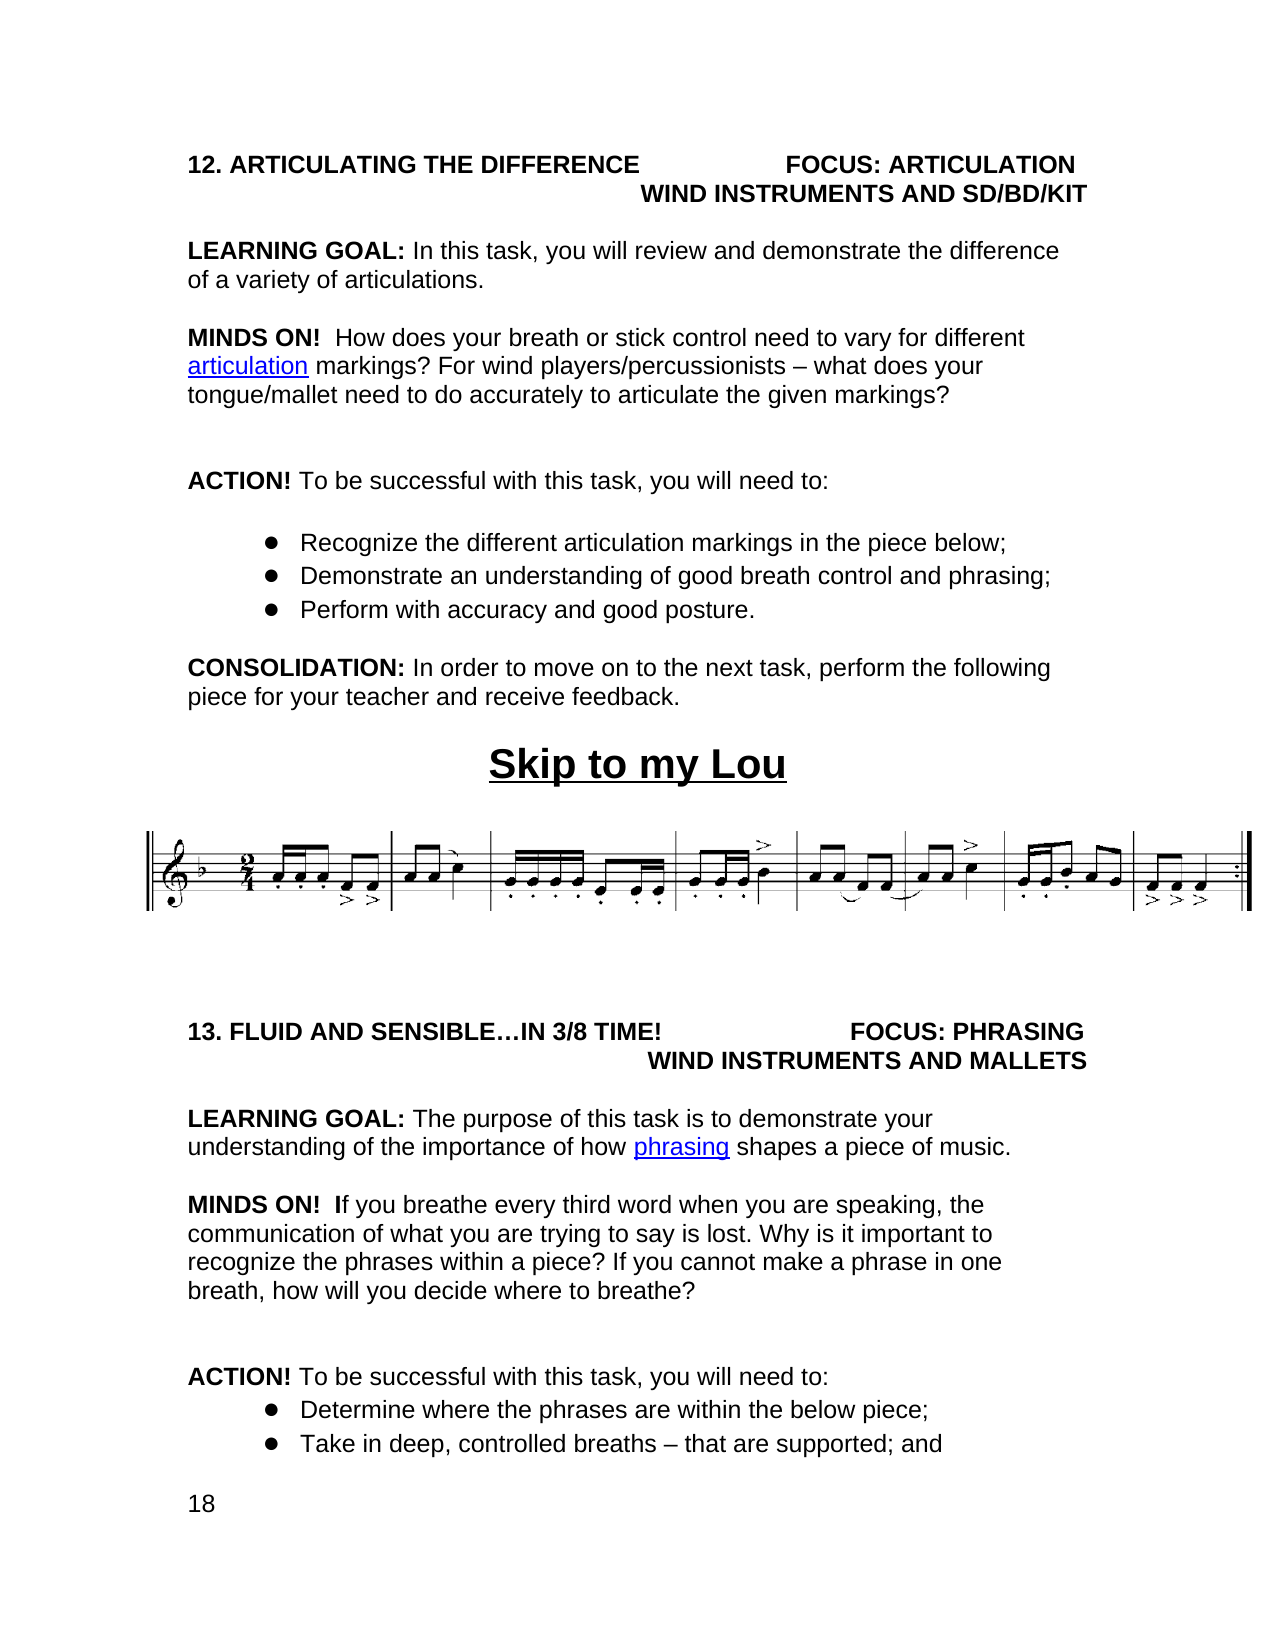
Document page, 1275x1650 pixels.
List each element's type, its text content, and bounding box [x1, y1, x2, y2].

text ACTION! To be successful with this task, you will need to: [187, 466, 1087, 495]
list Demonstrate an understanding of good breath control and phrasing; [262, 557, 1087, 591]
list Take in deep, controlled breaths – that are supported; and [262, 1424, 1087, 1458]
text MINDS ON! If you breathe every third word when you are speaking, the communication of what you are trying to say is lost. Why is it important to recognize the phrases within a piece? If you cannot make a phrase in one breath, how will you decide where to breathe? [187, 1190, 1087, 1305]
text CONSOLIDATION: In order to move on to the next task, perform the following piece for your teacher and receive feedback. [187, 653, 1087, 711]
list Perform with accuracy and good posture. [262, 591, 1087, 624]
text LEARNING GOAL: The purpose of this task is to demonstrate your understanding of the importance of how phrasing shapes a piece of music. [187, 1103, 1087, 1161]
text Skip to my Lou [187, 739, 1087, 787]
text WIND INSTRUMENTS AND SD/BD/KIT [187, 179, 1087, 207]
text WIND INSTRUMENTS AND MALLETS [187, 1046, 1087, 1075]
text 13. FLUID AND SENSIBLE…IN 3/8 TIME! FOCUS: PHRASING [187, 1017, 1087, 1046]
text ACTION! To be successful with this task, you will need to: [187, 1362, 1087, 1391]
picture [139, 831, 1261, 911]
text 12. ARTICULATING THE DIFFERENCE FOCUS: ARTICULATION [187, 150, 1087, 179]
text MINDS ON! How does your breath or stick control need to vary for different articulation markings? For wind players/percussionists – what does your tongue/mallet need to do accurately to articulate the given markings? [187, 322, 1087, 409]
text LEARNING GOAL: In this task, you will review and demonstrate the difference of a variety of articulations. [187, 236, 1087, 294]
list Determine where the phrases are within the below piece; [262, 1391, 1087, 1424]
list Recognize the different articulation markings in the piece below; [262, 524, 1087, 557]
